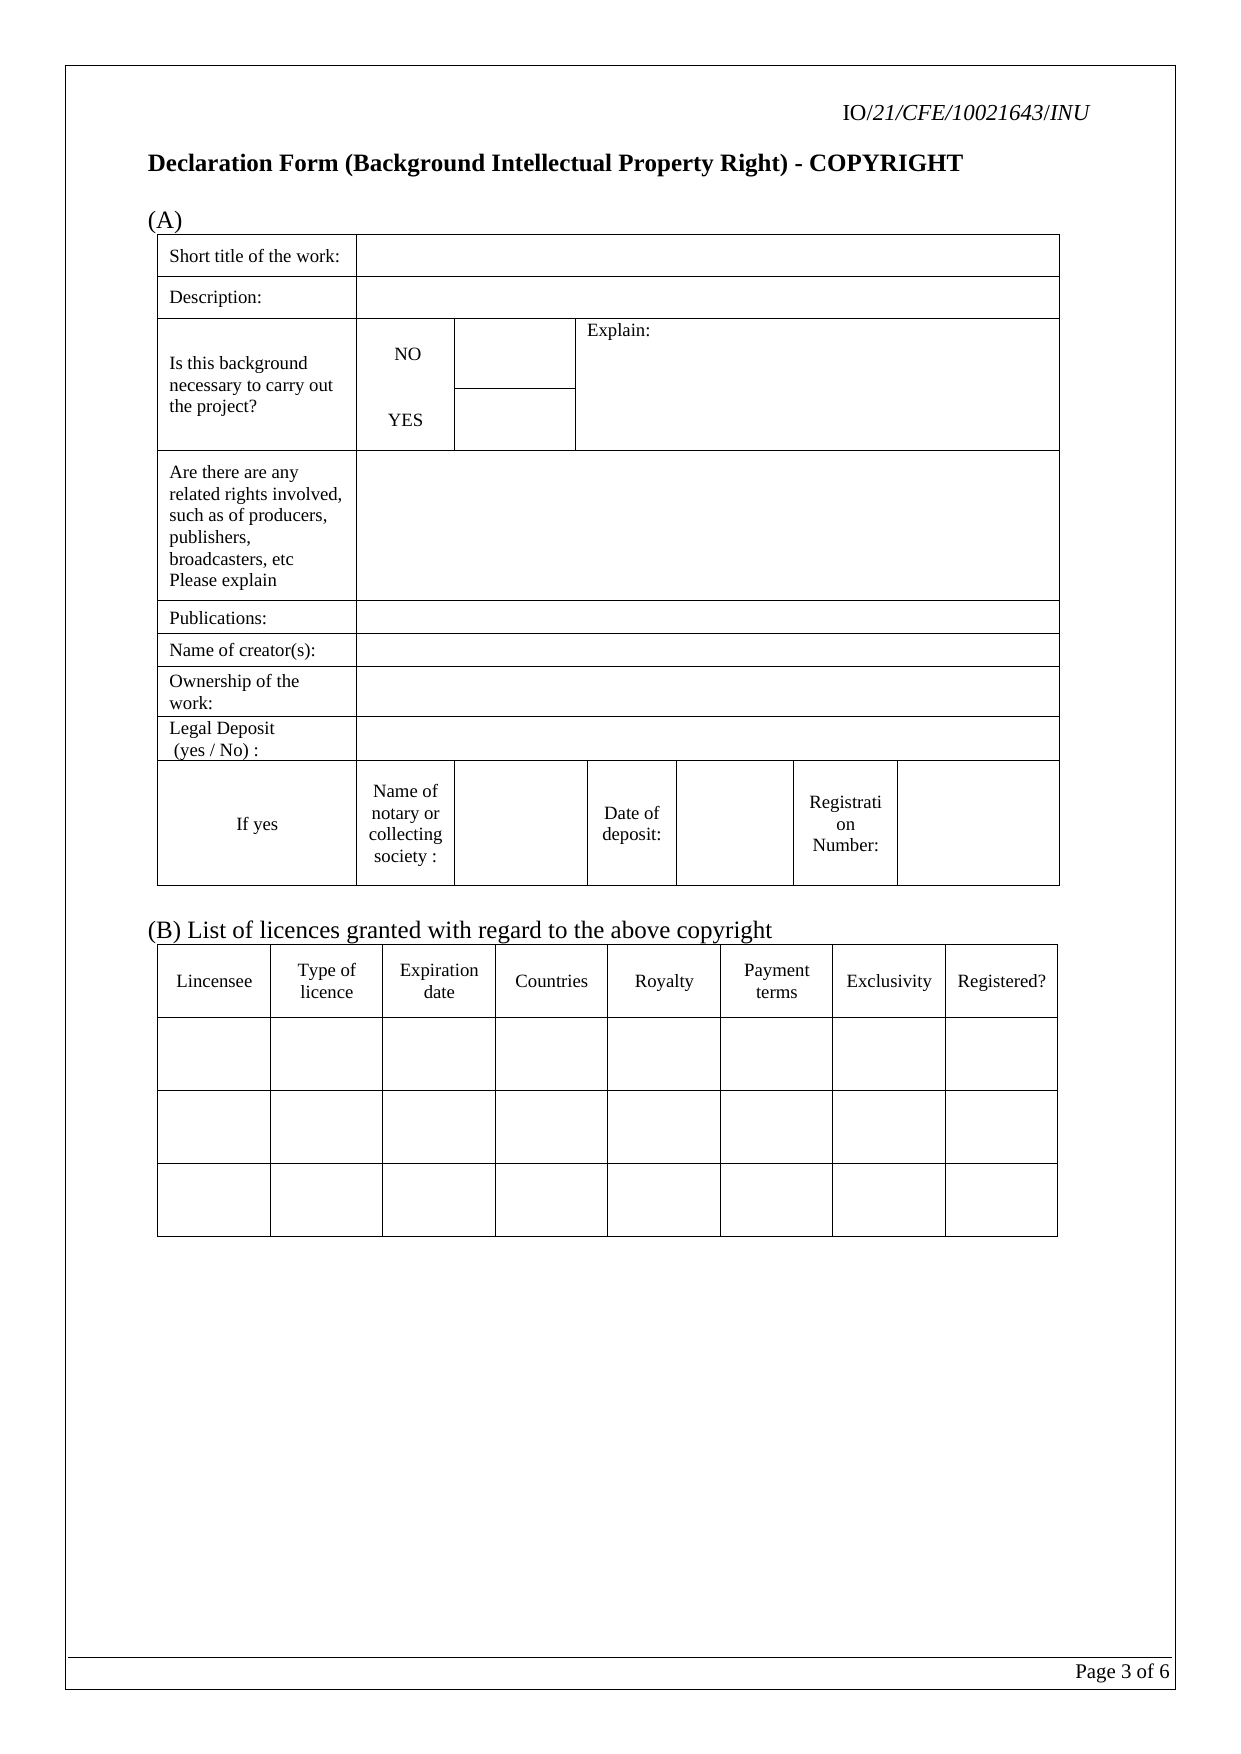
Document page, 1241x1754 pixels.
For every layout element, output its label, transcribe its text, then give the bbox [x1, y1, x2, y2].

table_cell [271, 1091, 382, 1163]
table_header Countries [496, 945, 607, 1017]
table_cell [898, 761, 1059, 885]
table_cell [357, 667, 1059, 716]
table_cell [946, 1091, 1057, 1163]
table_cell [271, 1164, 382, 1236]
table_cell [383, 1091, 495, 1163]
table_cell Ownership of the work: [158, 667, 356, 716]
table_cell [383, 1018, 495, 1090]
table_cell [496, 1091, 607, 1163]
table_cell [357, 717, 1059, 760]
table_header Lincensee [158, 945, 270, 1017]
table_cell Is this background necessary to carry out the project? [158, 319, 356, 450]
table_cell [608, 1018, 720, 1090]
table_cell Legal Deposit (yes / No) : [158, 717, 356, 760]
table_header Expiration date [383, 945, 495, 1017]
table_cell NO [357, 319, 454, 388]
table_cell [357, 634, 1059, 666]
table_cell Registration Number: [794, 761, 897, 885]
table_cell [158, 1018, 270, 1090]
table_cell Are there are any related rights involved, such as of producers, publishers, broadcasters, etc Please explain [158, 451, 356, 600]
table_cell [496, 1018, 607, 1090]
table_cell [721, 1018, 832, 1090]
table_cell [496, 1164, 607, 1236]
table_header Exclusivity [833, 945, 945, 1017]
table_cell [357, 601, 1059, 633]
text (B) List of licences granted with regard to the above copyright [148, 915, 1092, 944]
text Declaration Form (Background Intellectual Property Right) - COPYRIGHT [148, 148, 1092, 176]
table_cell [721, 1164, 832, 1236]
table_cell Description: [158, 277, 356, 318]
table_cell [833, 1164, 945, 1236]
table_header Payment terms [721, 945, 832, 1017]
table_cell [383, 1164, 495, 1236]
table_cell [455, 761, 587, 885]
table_cell [158, 1164, 270, 1236]
table_cell [608, 1091, 720, 1163]
table_cell [833, 1018, 945, 1090]
table_cell Name of creator(s): [158, 634, 356, 666]
table_cell [357, 277, 1059, 318]
table_header Short title of the work: [158, 235, 356, 276]
table_cell Publications: [158, 601, 356, 633]
table_cell Explain: [576, 319, 1059, 450]
table_cell [271, 1018, 382, 1090]
table_cell [677, 761, 793, 885]
table_cell [455, 319, 575, 388]
table_cell Name of notary or collecting society : [357, 761, 454, 885]
table_cell [455, 389, 575, 450]
table_header [357, 235, 1059, 276]
table_cell [608, 1164, 720, 1236]
table_header Type of licence [271, 945, 382, 1017]
table_cell If yes [158, 761, 356, 885]
text (A) [148, 205, 1092, 234]
table_header Registered? [946, 945, 1057, 1017]
table_cell [721, 1091, 832, 1163]
table_cell [833, 1091, 945, 1163]
table_cell [357, 451, 1059, 600]
table_cell Date of deposit: [588, 761, 676, 885]
table_cell [946, 1018, 1057, 1090]
table_cell [946, 1164, 1057, 1236]
table_cell YES [357, 388, 454, 450]
table_cell [158, 1091, 270, 1163]
table_header Royalty [608, 945, 720, 1017]
